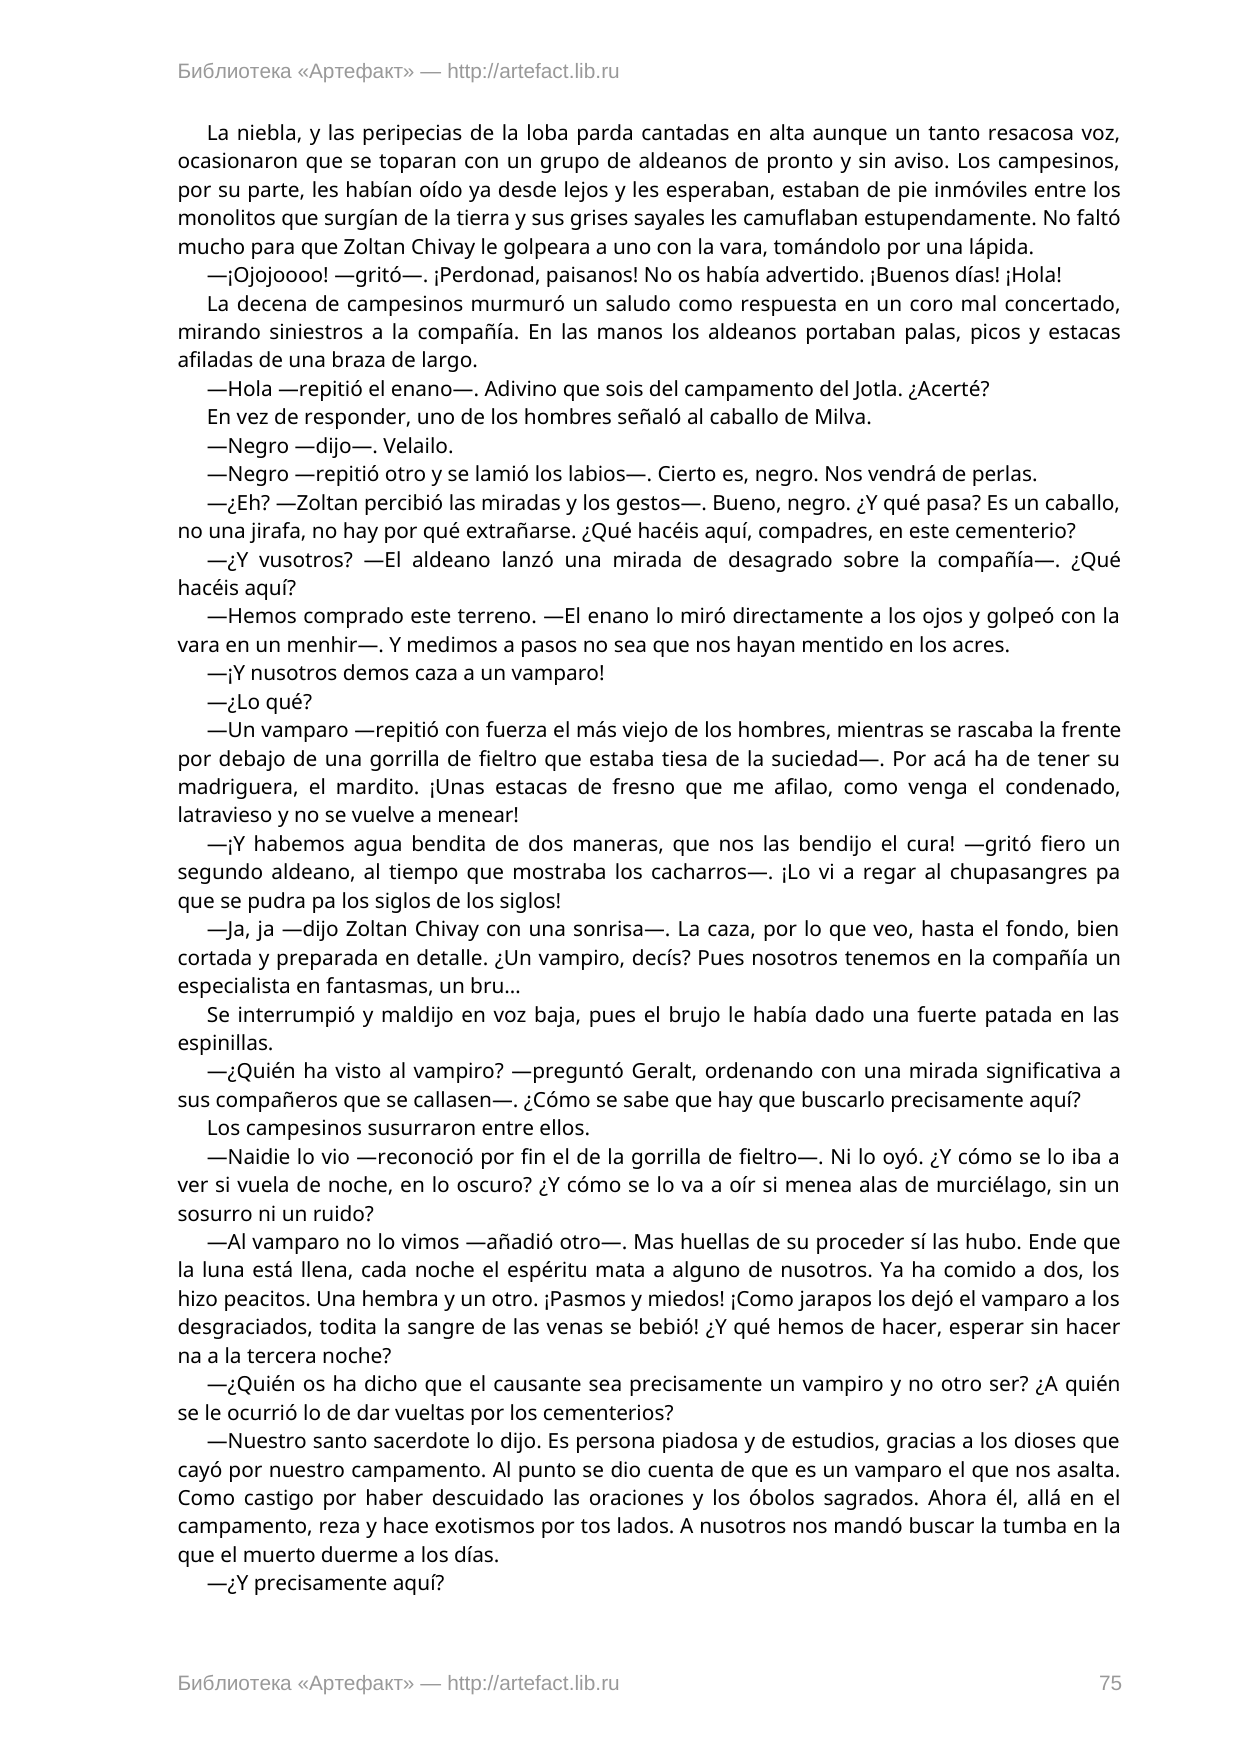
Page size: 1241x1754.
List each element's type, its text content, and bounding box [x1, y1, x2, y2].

text —¿Y vusotros? —El aldeano lanzó una mirada de desagrado sobre la compañía—. ¿Qué hacéis aquí? [177, 545, 1122, 602]
text —¿Quién os ha dicho que el causante sea precisamente un vampiro y no otro ser? ¿A quién se le ocurrió lo de dar vueltas por los cementerios? [177, 1369, 1122, 1426]
text —Negro —repitió otro y se lamió los labios—. Cierto es, negro. Nos vendrá de perlas. [177, 459, 1122, 488]
text —¿Y precisamente aquí? [177, 1568, 1122, 1597]
text —Naidie lo vio —reconoció por fin el de la gorrilla de fieltro—. Ni lo oyó. ¿Y cómo se lo iba a ver si vuela de noche, en lo oscuro? ¿Y cómo se lo va a oír si menea alas de murciélago, sin un sosurro ni un ruido? [177, 1142, 1122, 1227]
text —¡Ojojoooo! —gritó—. ¡Perdonad, paisanos! No os había advertido. ¡Buenos días! ¡Hola! [177, 260, 1122, 289]
text La niebla, y las peripecias de la loba parda cantadas en alta aunque un tanto resacosa voz, ocasionaron que se toparan con un grupo de aldeanos de pronto y sin aviso. Los campesinos, por su parte, les habían oído ya desde lejos y les esperaban, estaban de pie inmóviles entre los monolitos que surgían de la tierra y sus grises sayales les camuflaban estupendamente. No faltó mucho para que Zoltan Chivay le golpeara a uno con la vara, tomándolo por una lápida. [177, 118, 1122, 260]
text —¿Eh? —Zoltan percibió las miradas y los gestos—. Bueno, negro. ¿Y qué pasa? Es un caballo, no una jirafa, no hay por qué extrañarse. ¿Qué hacéis aquí, compadres, en este cementerio? [177, 488, 1122, 545]
text La decena de campesinos murmuró un saludo como respuesta en un coro mal concertado, mirando siniestros a la compañía. En las manos los aldeanos portaban palas, picos y estacas afiladas de una braza de largo. [177, 289, 1122, 374]
text —Negro —dijo—. Velailo. [177, 431, 1122, 459]
text —Al vamparo no lo vimos —añadió otro—. Mas huellas de su proceder sí las hubo. Ende que la luna está llena, cada noche el espéritu mata a alguno de nusotros. Ya ha comido a dos, los hizo peacitos. Una hembra y un otro. ¡Pasmos y miedos! ¡Como jarapos los dejó el vamparo a los desgraciados, todita la sangre de las venas se bebió! ¿Y qué hemos de hacer, esperar sin hacer na a la tercera noche? [177, 1227, 1122, 1369]
text —¡Y habemos agua bendita de dos maneras, que nos las bendijo el cura! —gritó fiero un segundo aldeano, al tiempo que mostraba los cacharros—. ¡Lo vi a regar al chupasangres pa que se pudra pa los siglos de los siglos! [177, 829, 1122, 914]
text En vez de responder, uno de los hombres señaló al caballo de Milva. [177, 402, 1122, 431]
text —Ja, ja —dijo Zoltan Chivay con una sonrisa—. La caza, por lo que veo, hasta el fondo, bien cortada y preparada en detalle. ¿Un vampiro, decís? Pues nosotros tenemos en la compañía un especialista en fantasmas, un bru… [177, 914, 1122, 1000]
text —Nuestro santo sacerdote lo dijo. Es persona piadosa y de estudios, gracias a los dioses que cayó por nuestro campamento. Al punto se dio cuenta de que es un vamparo el que nos asalta. Como castigo por haber descuidado las oraciones y los óbolos sagrados. Ahora él, allá en el campamento, reza y hace exotismos por tos lados. A nusotros nos mandó buscar la tumba en la que el muerto duerme a los días. [177, 1426, 1122, 1568]
text —¡Y nusotros demos caza a un vamparo! [177, 658, 1122, 687]
text —¿Quién ha visto al vampiro? —preguntó Geralt, ordenando con una mirada significativa a sus compañeros que se callasen—. ¿Cómo se sabe que hay que buscarlo precisamente aquí? [177, 1057, 1122, 1113]
text —¿Lo qué? [177, 687, 1122, 715]
text —Un vamparo —repitió con fuerza el más viejo de los hombres, mientras se rascaba la frente por debajo de una gorrilla de fieltro que estaba tiesa de la suciedad—. Por acá ha de tener su madriguera, el mardito. ¡Unas estacas de fresno que me afilao, como venga el condenado, latravieso y no se vuelve a menear! [177, 715, 1122, 829]
text Se interrumpió y maldijo en voz baja, pues el brujo le había dado una fuerte patada en las espinillas. [177, 1000, 1122, 1057]
text —Hola —repitió el enano—. Adivino que sois del campamento del Jotla. ¿Acerté? [177, 374, 1122, 402]
text —Hemos comprado este terreno. —El enano lo miró directamente a los ojos y golpeó con la vara en un menhir—. Y medimos a pasos no sea que nos hayan mentido en los acres. [177, 602, 1122, 658]
text Los campesinos susurraron entre ellos. [177, 1113, 1122, 1142]
